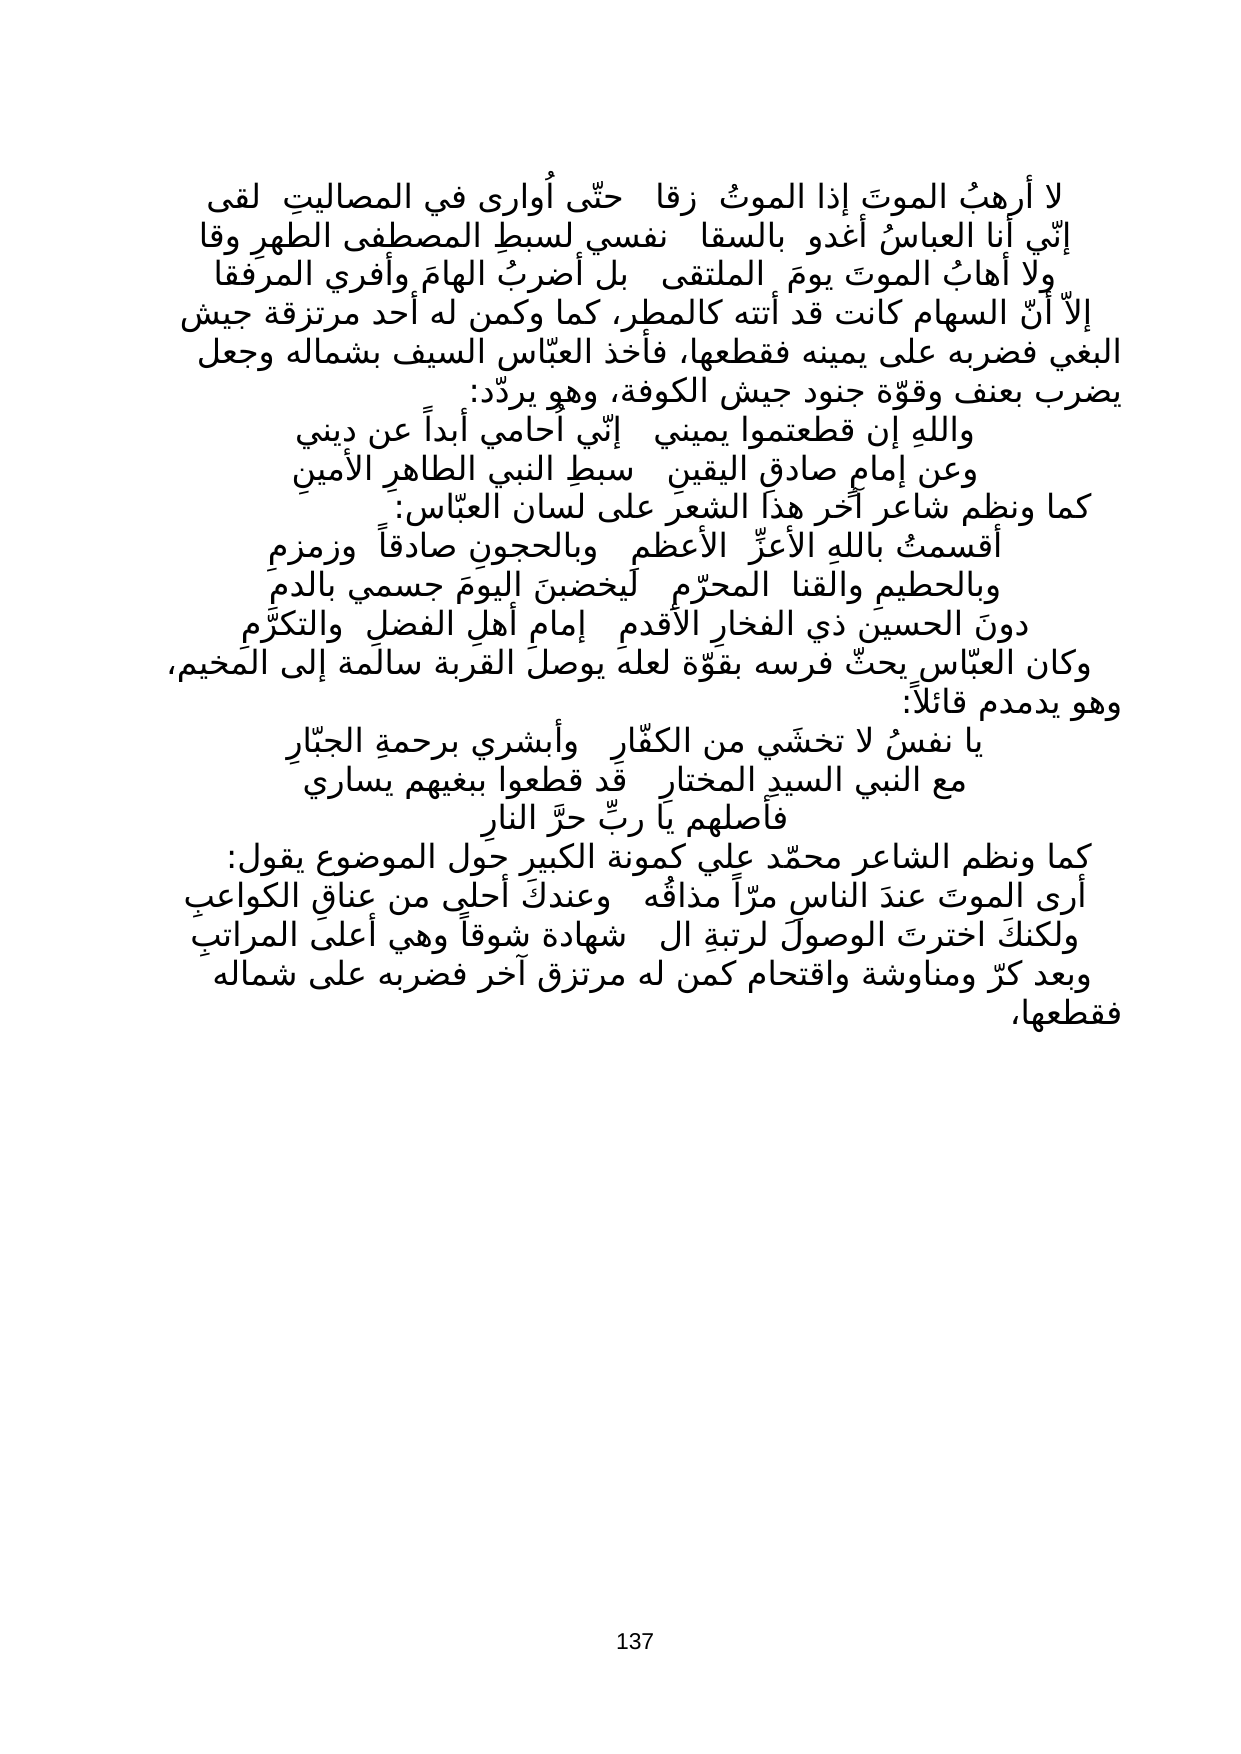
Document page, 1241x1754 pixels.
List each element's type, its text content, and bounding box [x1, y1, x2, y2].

text إلاّ أنّ السهام كانت قد أتته كالمطر، كما وكمن له أحد مرتزقة جيش البغي فضربه على يمينه فقطعها، فأخذ العبّاس السيف بشماله وجعل يضرب بعنف وقوّة جنود جيش الكوفة، وهو يردّد: [148, 294, 1122, 410]
text وبالحطيمِ والقنا المحرّمِ ليخضبنَ اليومَ جسمي بالدمِ [148, 566, 1122, 604]
text كما ونظم شاعر آخر هذا الشعر على لسان العبّاس: [148, 488, 1122, 527]
text كما ونظم الشاعر محمّد علي كمونة الكبير حول الموضوع يقول: [148, 838, 1122, 877]
text دونَ الحسين ذي الفخارِ الأقدمِ إمامِ أهلِ الفضلِ والتكرّمِ [148, 604, 1122, 643]
text أقسمتُ باللهِ الأعزِّ الأعظمِ وبالحجونِ صادقاً وزمزمِ [148, 527, 1122, 566]
text فأصلهم يا ربِّ حرَّ النارِ [148, 799, 1122, 838]
text وكان العبّاس يحثّ فرسه بقوّة لعله يوصل القربة سالمة إلى المخيم، وهو يدمدم قائلاً: [148, 643, 1122, 721]
text واللهِ إن قطعتموا يميني إنّي اُحامي أبداً عن ديني [148, 410, 1122, 449]
text ولا أهابُ الموتَ يومَ الملتقى بل أضربُ الهامَ وأفري المرفقا [148, 255, 1122, 294]
text وبعد كرّ ومناوشة واقتحام كمن له مرتزق آخر فضربه على شماله فقطعها، [148, 954, 1122, 1032]
text وعن إمامٍ صادقِ اليقينِ سبطِ النبي الطاهرِ الأمينِ [148, 449, 1122, 488]
text لا أرهبُ الموتَ إذا الموتُ زقا حتّى اُوارى في المصاليتِ لقى [148, 177, 1122, 216]
text مع النبي السيدِ المختارِ قد قطعوا ببغيهم يساري [148, 760, 1122, 799]
text ولكنكَ اخترتَ الوصولَ لرتبةِ ال شهادة شوقاً وهي أعلى المراتبِ [148, 915, 1122, 954]
text إنّي أنا العباسُ أغدو بالسقا نفسي لسبطِ المصطفى الطهرِ وقا [148, 216, 1122, 255]
text يا نفسُ لا تخشَي من الكفّارِ وأبشري برحمةِ الجبّارِ [148, 721, 1122, 760]
text أرى الموتَ عندَ الناسِ مرّاً مذاقُه وعندكَ أحلى من عناقِ الكواعبِ [148, 877, 1122, 915]
